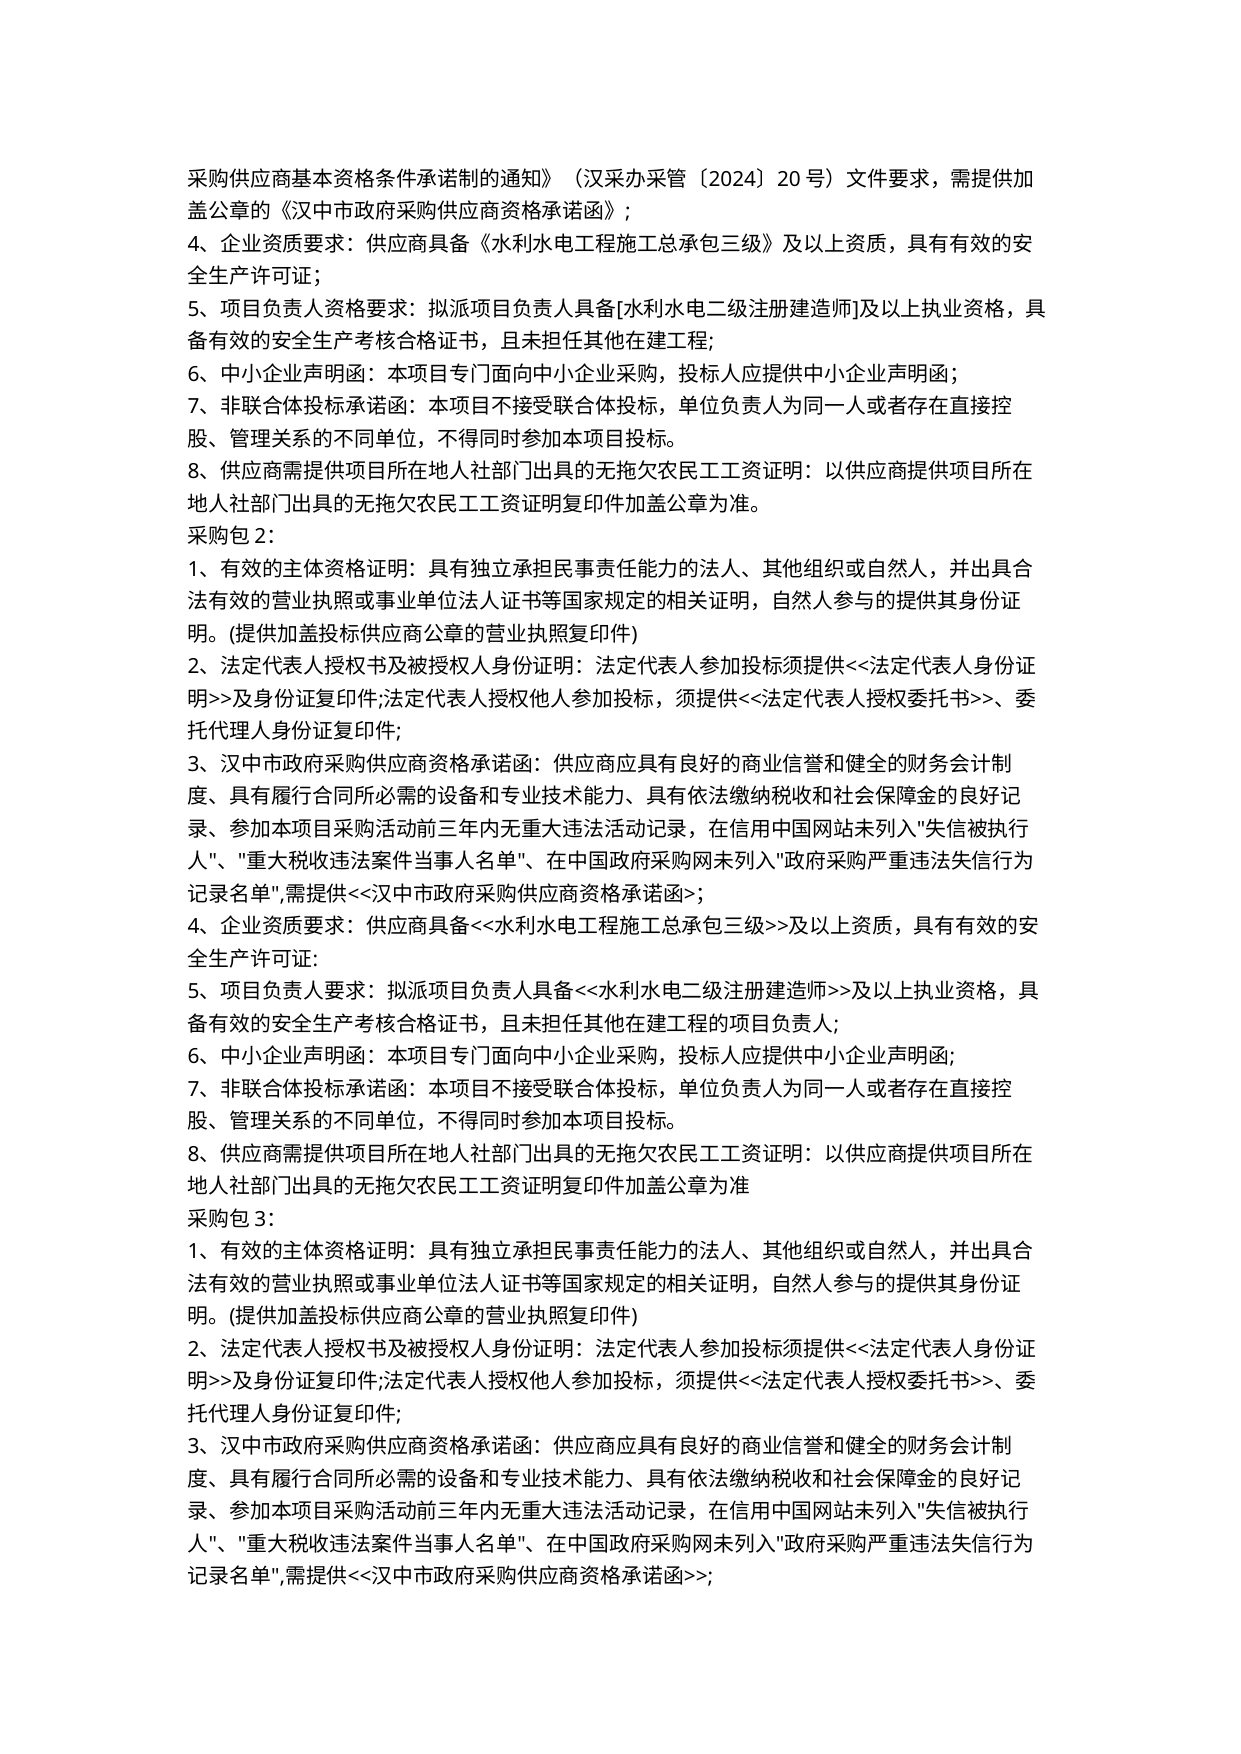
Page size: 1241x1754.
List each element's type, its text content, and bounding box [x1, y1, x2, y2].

text 7、非联合体投标承诺函：本项目不接受联合体投标，单位负责人为同一人或者存在直接控股、管理关系的不同单位，不得同时参加本项目投标。 [187, 1072, 1053, 1137]
text 1、有效的主体资格证明：具有独立承担民事责任能力的法人、其他组织或自然人，并出具合法有效的营业执照或事业单位法人证书等国家规定的相关证明，自然人参与的提供其身份证明。(提供加盖投标供应商公章的营业执照复印件) [187, 1234, 1053, 1332]
text 6、中小企业声明函：本项目专门面向中小企业采购，投标人应提供中小企业声明函; [187, 1039, 1053, 1072]
text 8、供应商需提供项目所在地人社部门出具的无拖欠农民工工资证明：以供应商提供项目所在地人社部门出具的无拖欠农民工工资证明复印件加盖公章为准 [187, 1137, 1053, 1202]
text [187, 162, 1053, 227]
text 1、有效的主体资格证明：具有独立承担民事责任能力的法人、其他组织或自然人，并出具合法有效的营业执照或事业单位法人证书等国家规定的相关证明，自然人参与的提供其身份证明。(提供加盖投标供应商公章的营业执照复印件) [187, 552, 1053, 649]
text 8、供应商需提供项目所在地人社部门出具的无拖欠农民工工资证明：以供应商提供项目所在地人社部门出具的无拖欠农民工工资证明复印件加盖公章为准。 [187, 454, 1053, 519]
text 4、企业资质要求：供应商具备《水利水电工程施工总承包三级》及以上资质，具有有效的安全生产许可证； [187, 227, 1053, 292]
text 7、非联合体投标承诺函：本项目不接受联合体投标，单位负责人为同一人或者存在直接控股、管理关系的不同单位，不得同时参加本项目投标。 [187, 389, 1053, 454]
text 3、汉中市政府采购供应商资格承诺函：供应商应具有良好的商业信誉和健全的财务会计制度、具有履行合同所必需的设备和专业技术能力、具有依法缴纳税收和社会保障金的良好记录、参加本项目采购活动前三年内无重大违法活动记录，在信用中国网站未列入"失信被执行人"、"重大税收违法案件当事人名单"、在中国政府采购网未列入"政府采购严重违法失信行为记录名单",需提供<<汉中市政府采购供应商资格承诺函>； [187, 747, 1053, 909]
text 2、法定代表人授权书及被授权人身份证明：法定代表人参加投标须提供<<法定代表人身份证明>>及身份证复印件;法定代表人授权他人参加投标，须提供<<法定代表人授权委托书>>、委托代理人身份证复印件; [187, 649, 1053, 747]
text 5、项目负责人要求：拟派项目负责人具备<<水利水电二级注册建造师>>及以上执业资格，具备有效的安全生产考核合格证书，且未担任其他在建工程的项目负责人; [187, 974, 1053, 1039]
text 采购包2： [187, 519, 1053, 552]
text 2、法定代表人授权书及被授权人身份证明：法定代表人参加投标须提供<<法定代表人身份证明>>及身份证复印件;法定代表人授权他人参加投标，须提供<<法定代表人授权委托书>>、委托代理人身份证复印件; [187, 1332, 1053, 1429]
text 4、企业资质要求：供应商具备<<水利水电工程施工总承包三级>>及以上资质，具有有效的安全生产许可证: [187, 909, 1053, 974]
text 3、汉中市政府采购供应商资格承诺函：供应商应具有良好的商业信誉和健全的财务会计制度、具有履行合同所必需的设备和专业技术能力、具有依法缴纳税收和社会保障金的良好记录、参加本项目采购活动前三年内无重大违法活动记录，在信用中国网站未列入"失信被执行人"、"重大税收违法案件当事人名单"、在中国政府采购网未列入"政府采购严重违法失信行为记录名单",需提供<<汉中市政府采购供应商资格承诺函>>; [187, 1429, 1053, 1592]
text 6、中小企业声明函：本项目专门面向中小企业采购，投标人应提供中小企业声明函； [187, 357, 1053, 389]
text 采购包3： [187, 1202, 1053, 1234]
text 5、项目负责人资格要求：拟派项目负责人具备[水利水电二级注册建造师]及以上执业资格，具备有效的安全生产考核合格证书，且未担任其他在建工程; [187, 292, 1053, 357]
